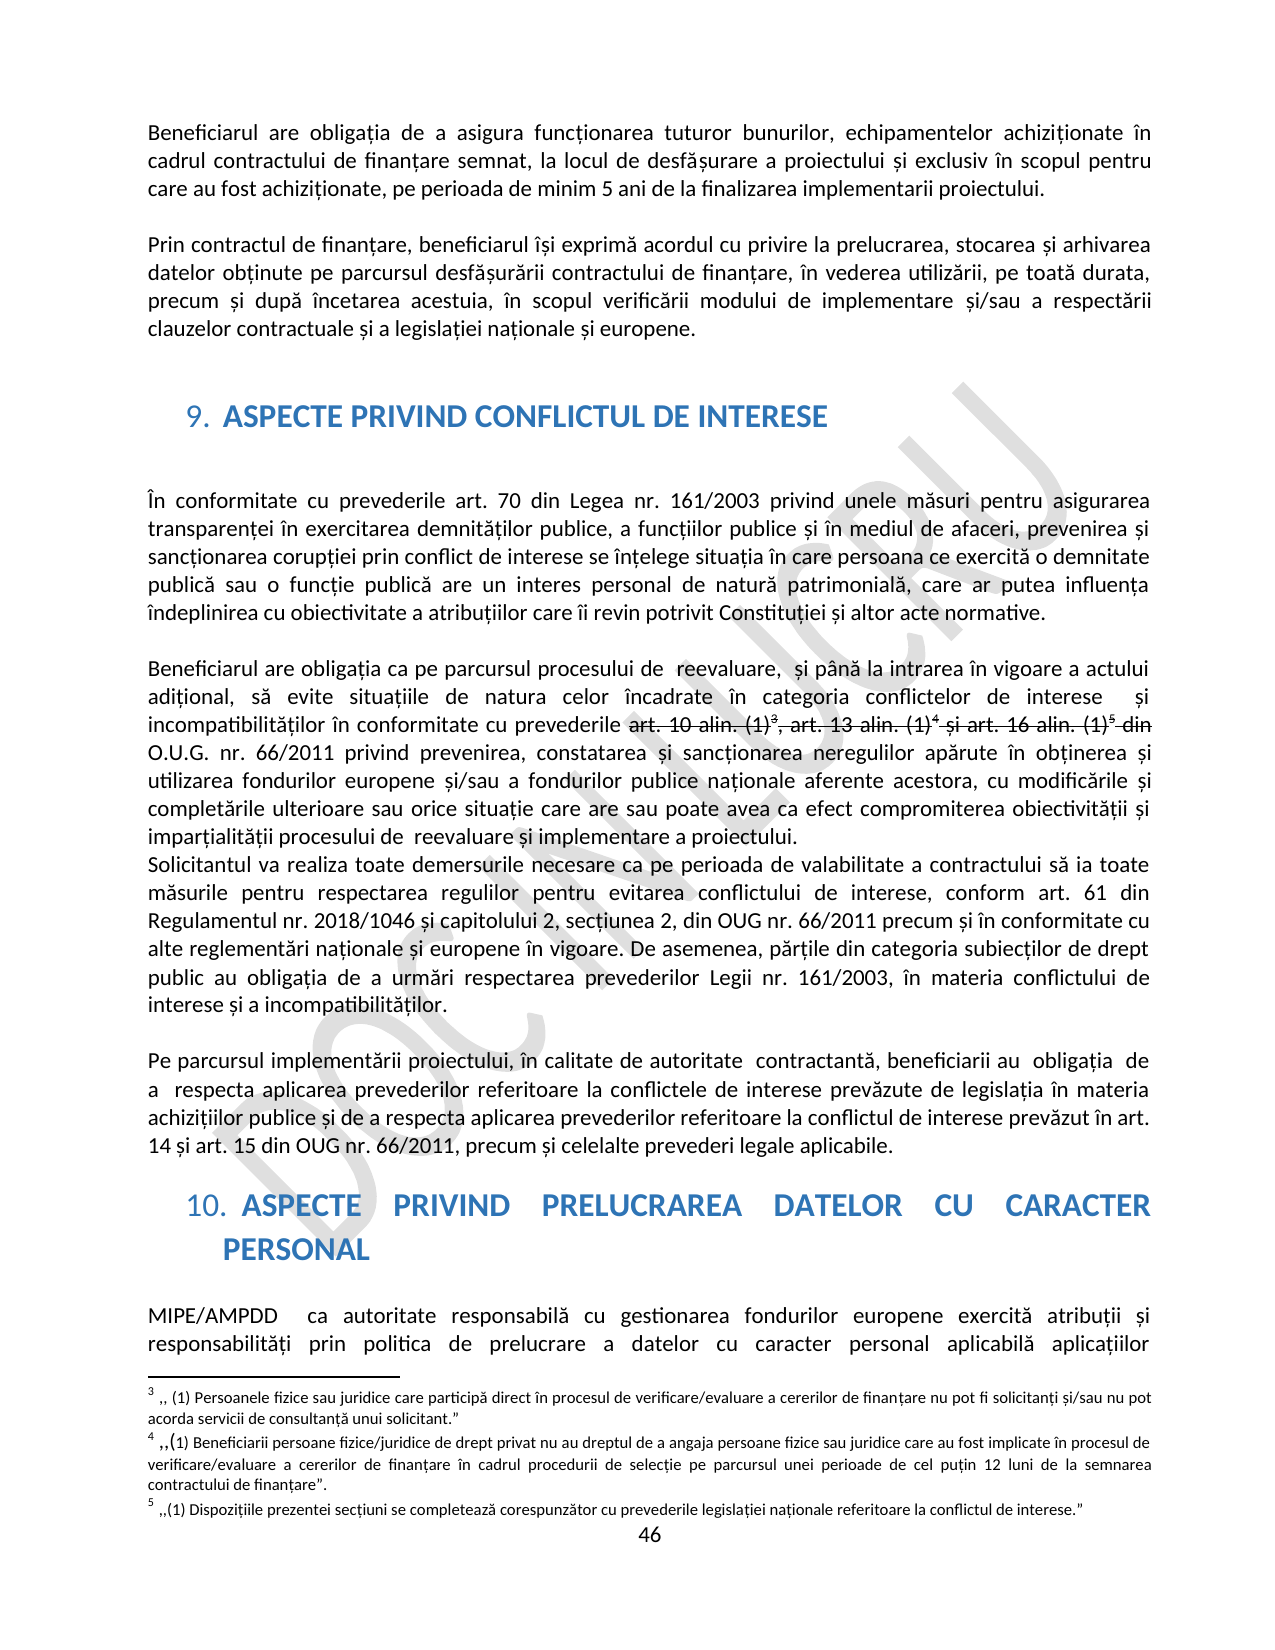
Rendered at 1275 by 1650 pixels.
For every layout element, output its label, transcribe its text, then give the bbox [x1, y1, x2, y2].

subtitle ASPECTE PRIVIND CONFLICTUL DE INTERESE [185, 395, 1152, 436]
list Solicitantul va realiza toate demersurile necesare ca pe perioada de valabilitate a contractului să ia toate măsurile pentru respectarea regulilor pentru evitarea conflictului de interese, conform art. 61 din Regulamentul nr. 2018/1046 și capitolului 2, secțiunea 2, din OUG nr. 66/2011 precum și în conformitate cu alte reglementări naționale și europene în vigoare. De asemenea, părțile din categoria subiecților de drept public au obligația de a urmări respectarea prevederilor Legii nr. 161/2003, în materia conflictului de interese și a incompatibilităților. [148, 851, 1152, 1019]
list Pe parcursul implementării proiectului, în calitate de autoritate contractantă, beneficiarii au obligația de a respecta aplicarea prevederilor referitoare la conflictele de interese prevăzute de legislația în materia achizițiilor publice și de a respecta aplicarea prevederilor referitoare la conflictul de interese prevăzut în art. 14 și art. 15 din OUG nr. 66/2011, precum și celelalte prevederi legale aplicabile. [148, 1047, 1152, 1159]
list În conformitate cu prevederile art. 70 din Legea nr. 161/2003 privind unele măsuri pentru asigurarea transparenței în exercitarea demnităților publice, a funcțiilor publice și în mediul de afaceri, prevenirea și sancționarea corupției prin conflict de interese se înțelege situația în care persoana ce exercită o demnitate publică sau o funcție publică are un interes personal de natură patrimonială, care ar putea influența îndeplinirea cu obiectivitate a atribuțiilor care îi revin potrivit Constituției și altor acte normative. [148, 486, 1152, 626]
list Beneficiarul are obligația ca pe parcursul procesului de reevaluare, și până la intrarea în vigoare a actului adițional, să evite situațiile de natura celor încadrate în categoria conflictelor de interese și incompatibilităților în conformitate cu prevederile art. 10 alin. (1), art. 13 alin. (1) şi art. 16 alin. (1) din O.U.G. nr. 66/2011 privind prevenirea, constatarea şi sancţionarea neregulilor apărute în obţinerea şi utilizarea fondurilor europene şi/sau a fondurilor publice naţionale aferente acestora, cu modificările şi completările ulterioare sau orice situație care are sau poate avea ca efect compromiterea obiectivității și imparțialității procesului de reevaluare și implementare a proiectului. [148, 654, 1152, 851]
list Beneficiarul are obligaţia de a asigura funcţionarea tuturor bunurilor, echipamentelor achiziţionate în cadrul contractului de finanțare semnat, la locul de desfăşurare a proiectului şi exclusiv în scopul pentru care au fost achiziţionate, pe perioada de minim 5 ani de la finalizarea implementarii proiectului. [148, 118, 1152, 202]
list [148, 1301, 1152, 1357]
list Prin contractul de finanțare, beneficiarul îşi exprimă acordul cu privire la prelucrarea, stocarea şi arhivarea datelor obținute pe parcursul desfăşurării contractului de finanțare, în vederea utilizării, pe toată durata, precum şi după încetarea acestuia, în scopul verificării modului de implementare şi/sau a respectării clauzelor contractuale şi a legislației naționale şi europene. [148, 230, 1152, 342]
subtitle ASPECTE PRIVIND PRELUCRAREA DATELOR CU CARACTER PERSONAL [185, 1184, 1152, 1268]
